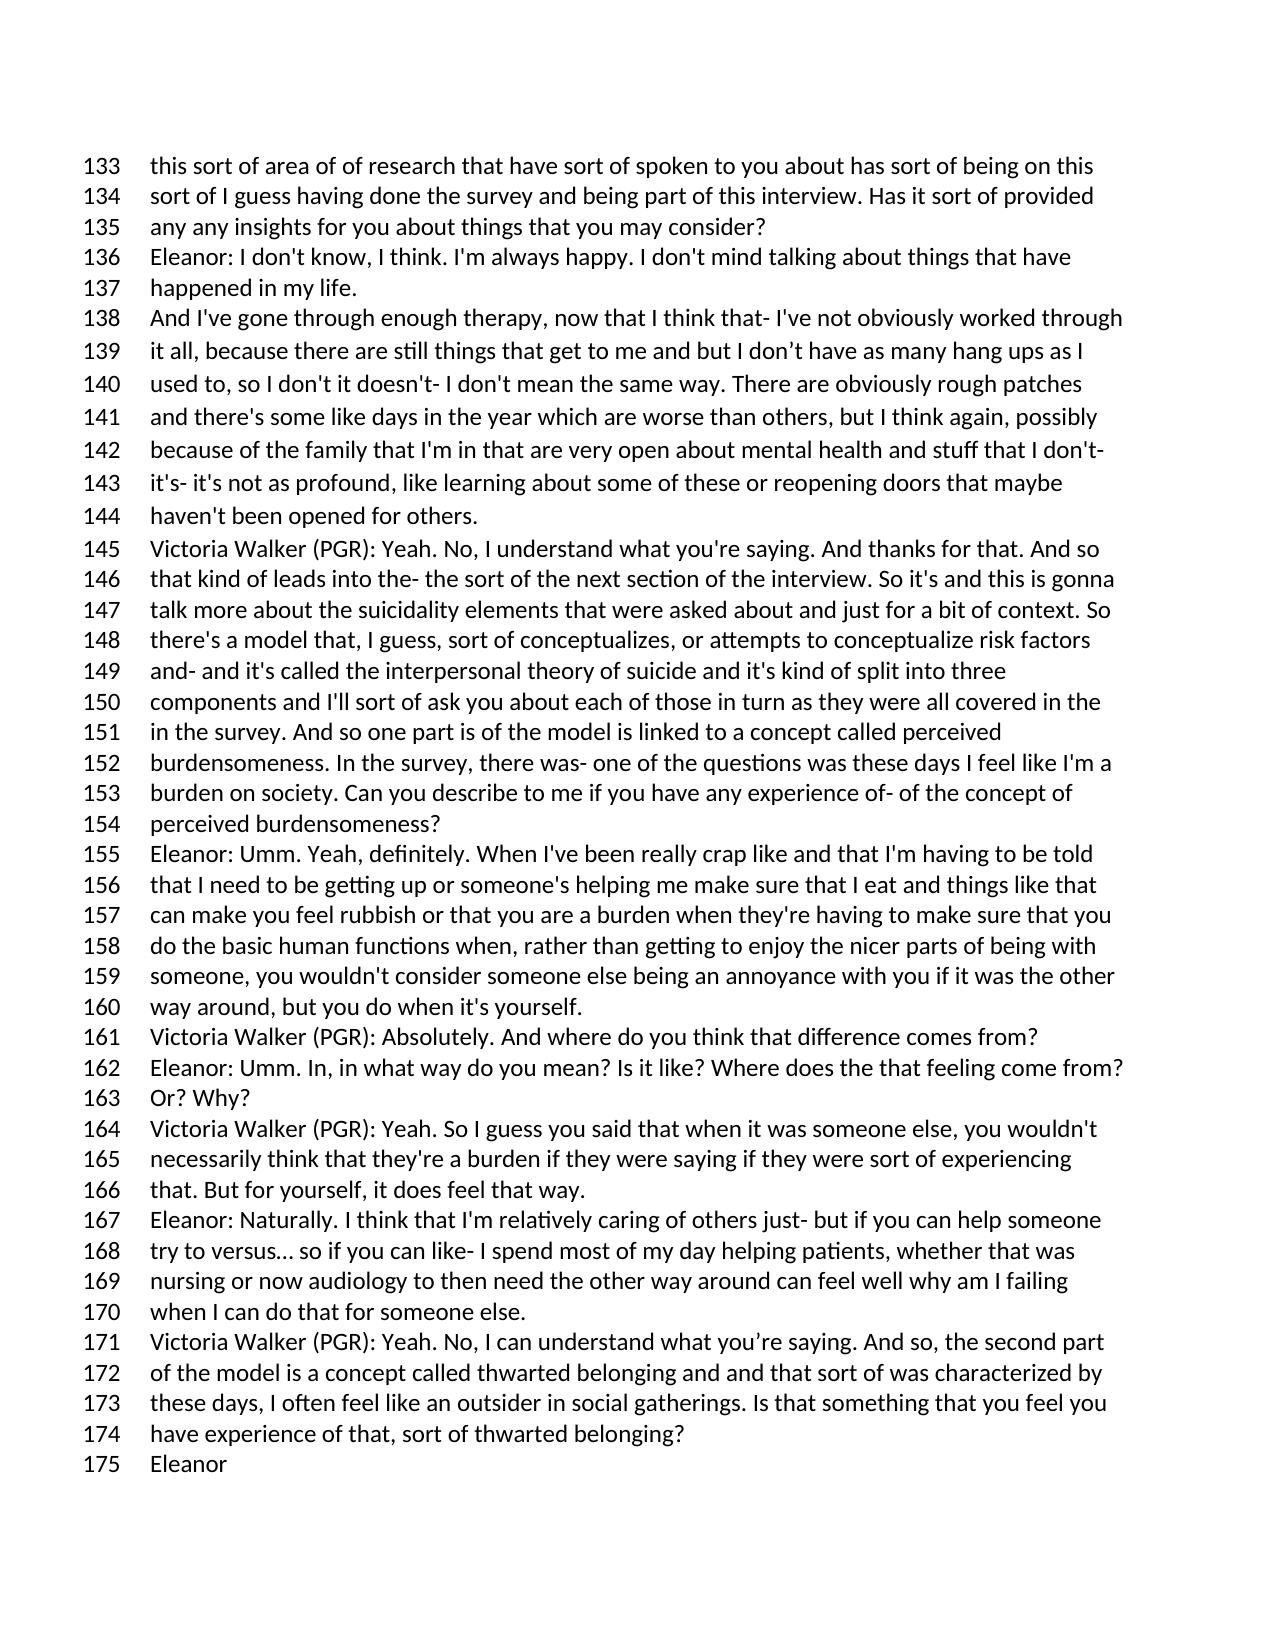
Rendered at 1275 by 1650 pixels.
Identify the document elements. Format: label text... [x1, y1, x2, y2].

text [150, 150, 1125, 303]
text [150, 533, 1125, 1479]
text And I've gone through enough therapy, now that I think that- I've not obviously worked through it all, because there are still things that get to me and but I don’t have as many hang ups as I used to, so I don't it doesn't- I don't mean the same way. There are obviously rough patches and there's some like days in the year which are worse than others, but I think again, possibly because of the family that I'm in that are very open about mental health and stuff that I don't- it's- it's not as profound, like learning about some of these or reopening doors that maybe haven't been opened for others. [150, 303, 1125, 531]
